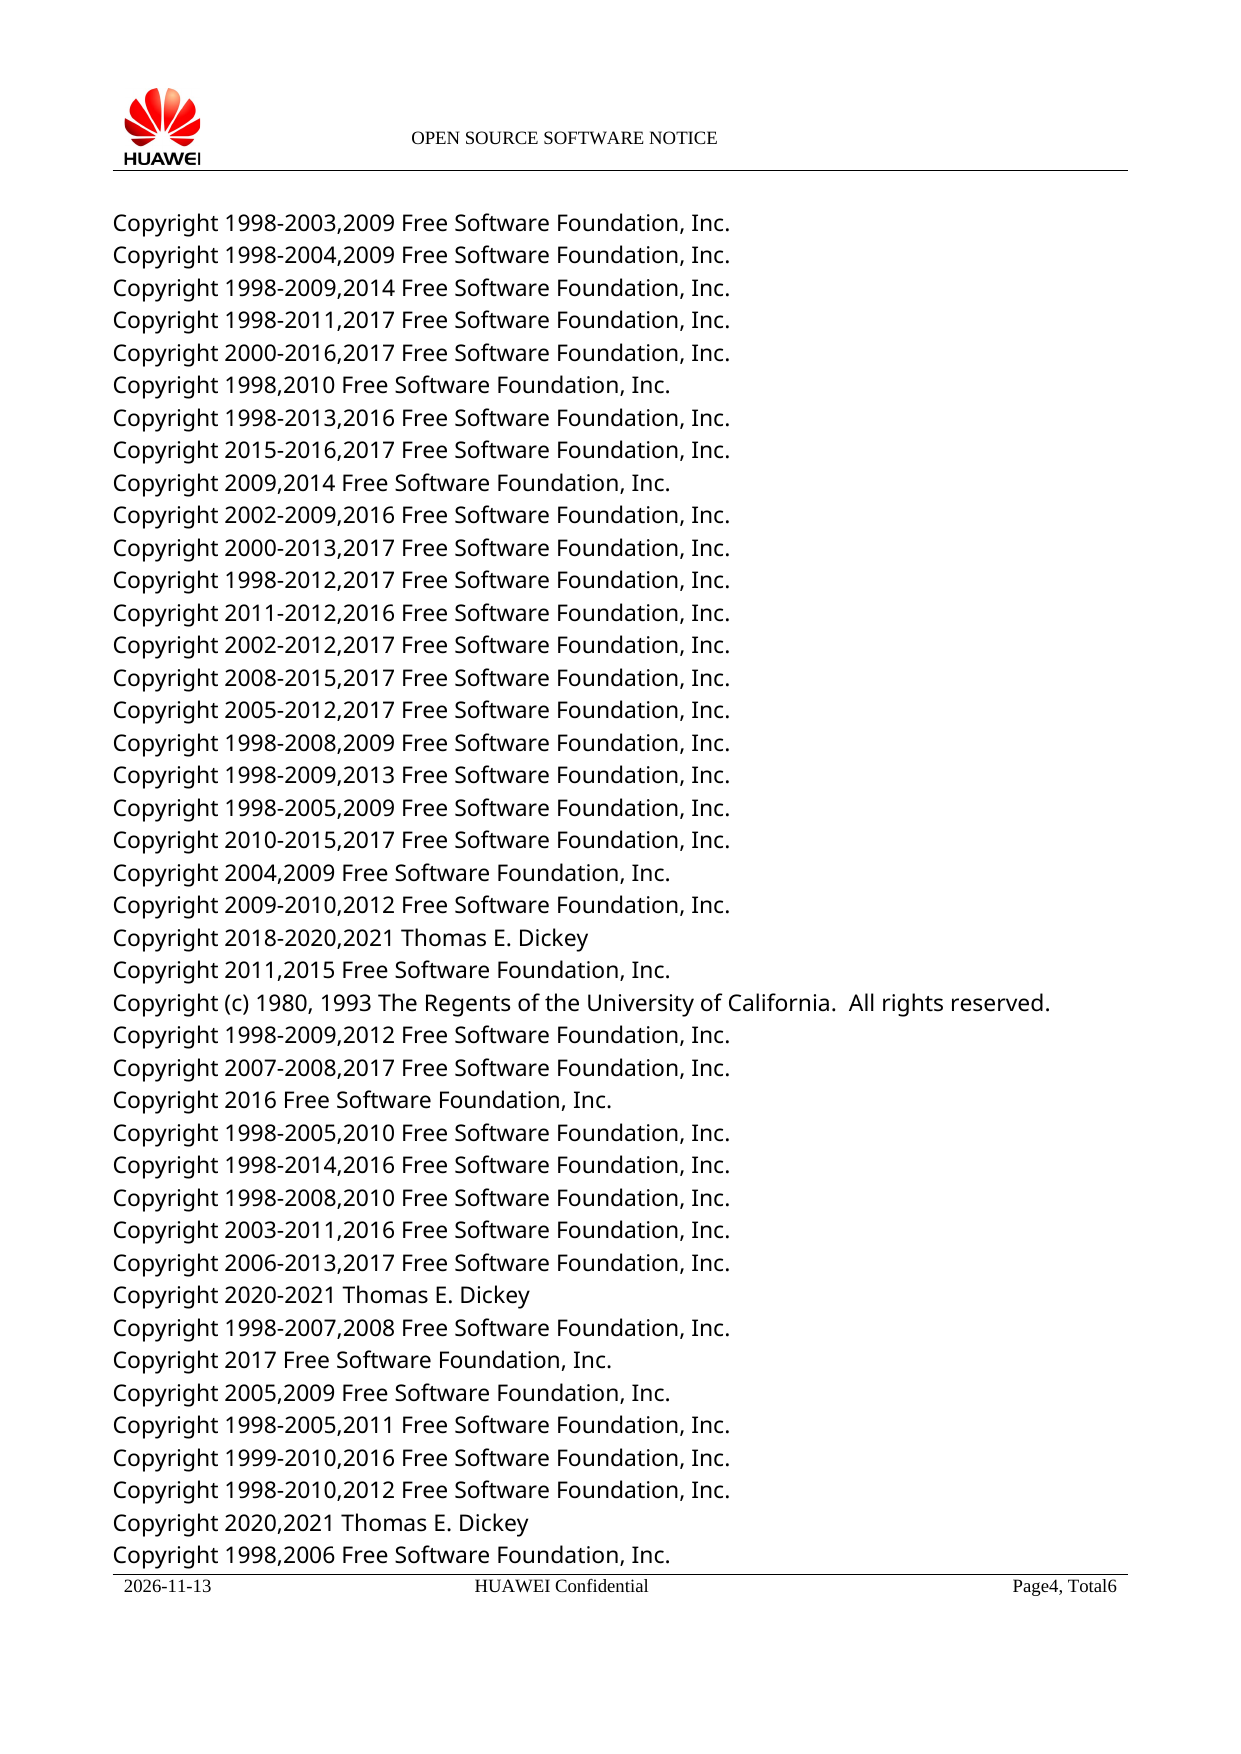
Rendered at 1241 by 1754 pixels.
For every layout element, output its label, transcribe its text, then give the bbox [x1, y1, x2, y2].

picture [124, 88, 201, 165]
